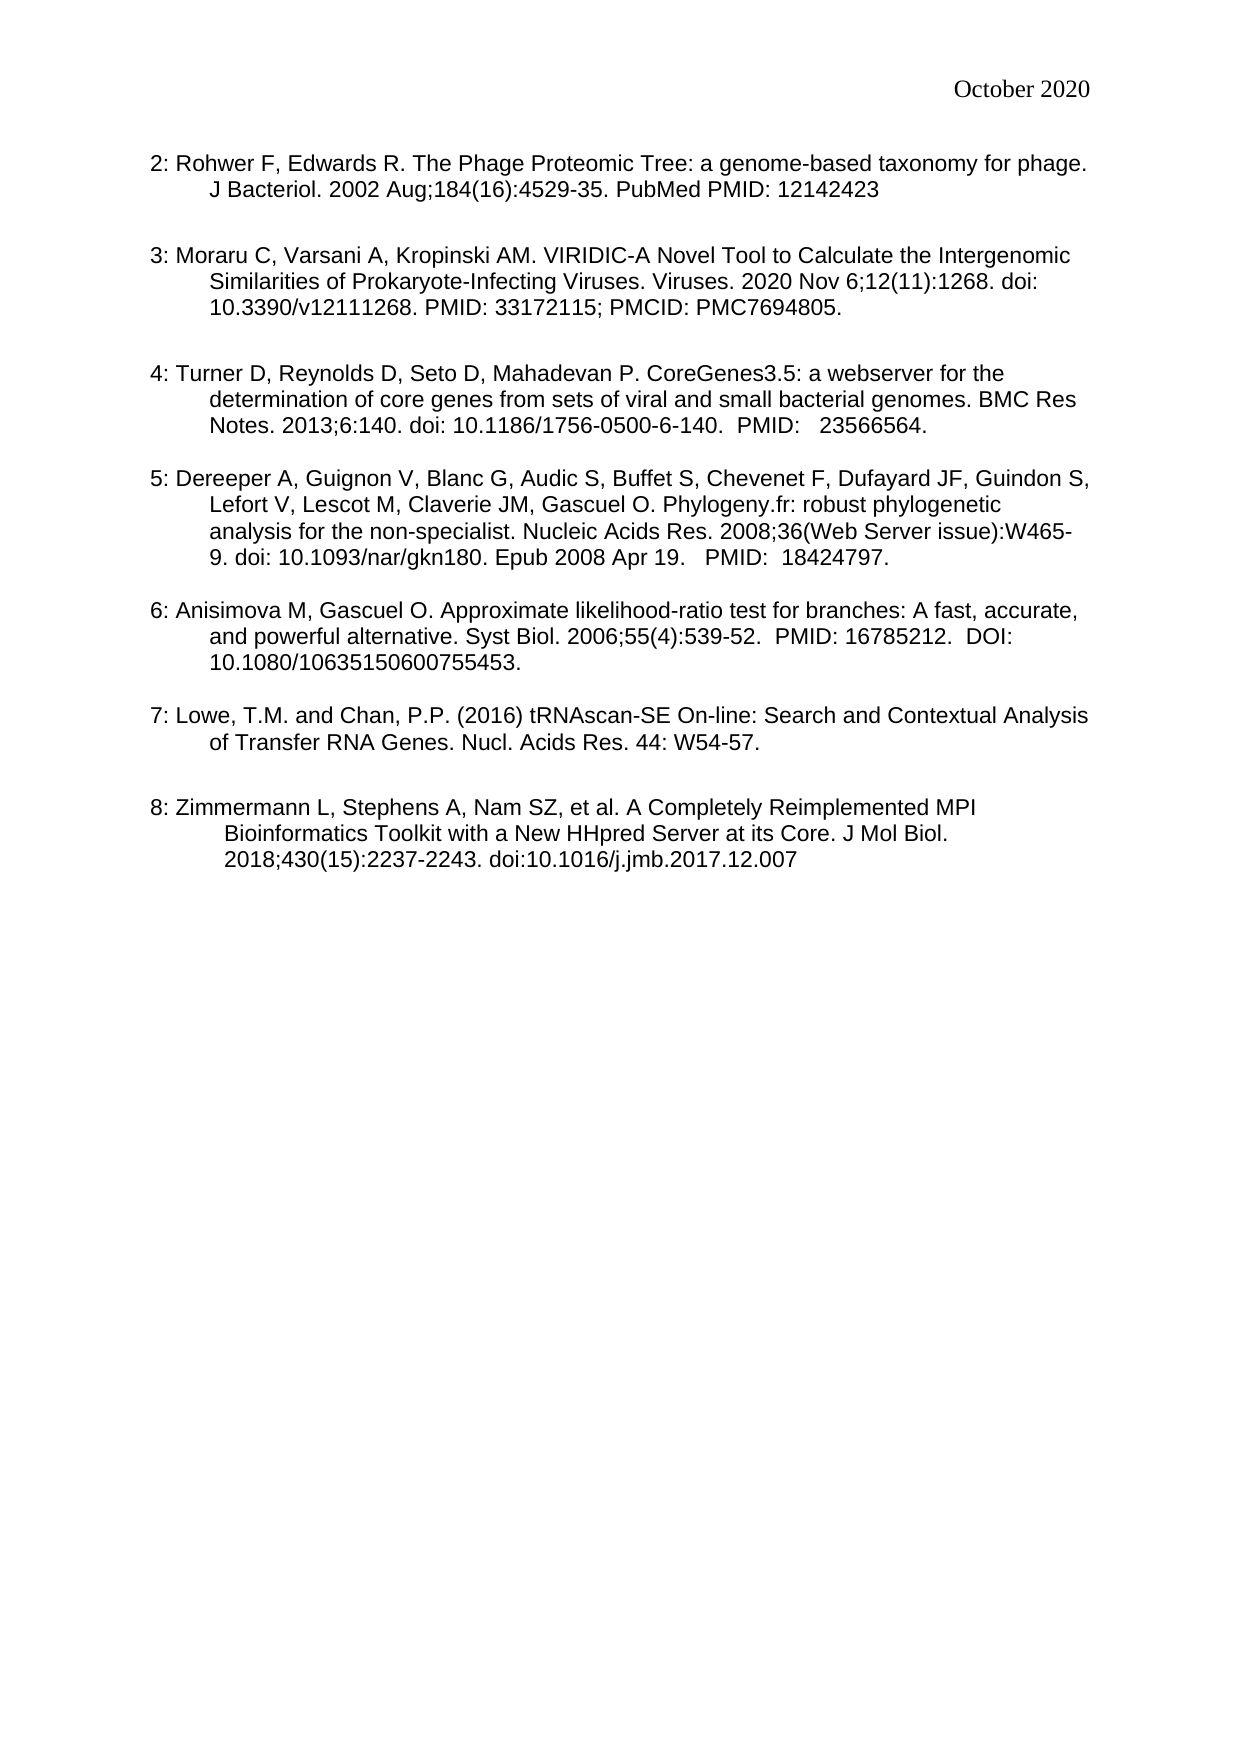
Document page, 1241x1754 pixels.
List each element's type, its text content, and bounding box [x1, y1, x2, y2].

text 3: Moraru C, Varsani A, Kropinski AM. VIRIDIC-A Novel Tool to Calculate the Intergenomic Similarities of Prokaryote-Infecting Viruses. Viruses. 2020 Nov 6;12(11):1268. doi: 10.3390/v12111268. PMID: 33172115; PMCID: PMC7694805. [150, 242, 1090, 321]
text 7: Lowe, T.M. and Chan, P.P. (2016) tRNAscan-SE On-line: Search and Contextual Analysis of Transfer RNA Genes. Nucl. Acids Res. 44: W54-57. [150, 702, 1090, 755]
text 2: Rohwer F, Edwards R. The Phage Proteomic Tree: a genome-based taxonomy for phage. J Bacteriol. 2002 Aug;184(16):4529-35. PubMed PMID: 12142423 [150, 150, 1090, 203]
text 5: Dereeper A, Guignon V, Blanc G, Audic S, Buffet S, Chevenet F, Dufayard JF, Guindon S, Lefort V, Lescot M, Claverie JM, Gascuel O. Phylogeny.fr: robust phylogenetic analysis for the non-specialist. Nucleic Acids Res. 2008;36(Web Server issue):W465-9. doi: 10.1093/nar/gkn180. Epub 2008 Apr 19. PMID: 18424797. [150, 465, 1090, 570]
text 8: Zimmermann L, Stephens A, Nam SZ, et al. A Completely Reimplemented MPI Bioinformatics Toolkit with a New HHpred Server at its Core. J Mol Biol. 2018;430(15):2237-2243. doi:10.1016/j.jmb.2017.12.007 [150, 794, 1090, 873]
text 4: Turner D, Reynolds D, Seto D, Mahadevan P. CoreGenes3.5: a webserver for the determination of core genes from sets of viral and small bacterial genomes. BMC Res Notes. 2013;6:140. doi: 10.1186/1756-0500-6-140. PMID: 23566564. [150, 359, 1090, 438]
text 6: Anisimova M, Gascuel O. Approximate likelihood-ratio test for branches: A fast, accurate, and powerful alternative. Syst Biol. 2006;55(4):539-52. PMID: 16785212. DOI: 10.1080/10635150600755453. [150, 597, 1090, 676]
